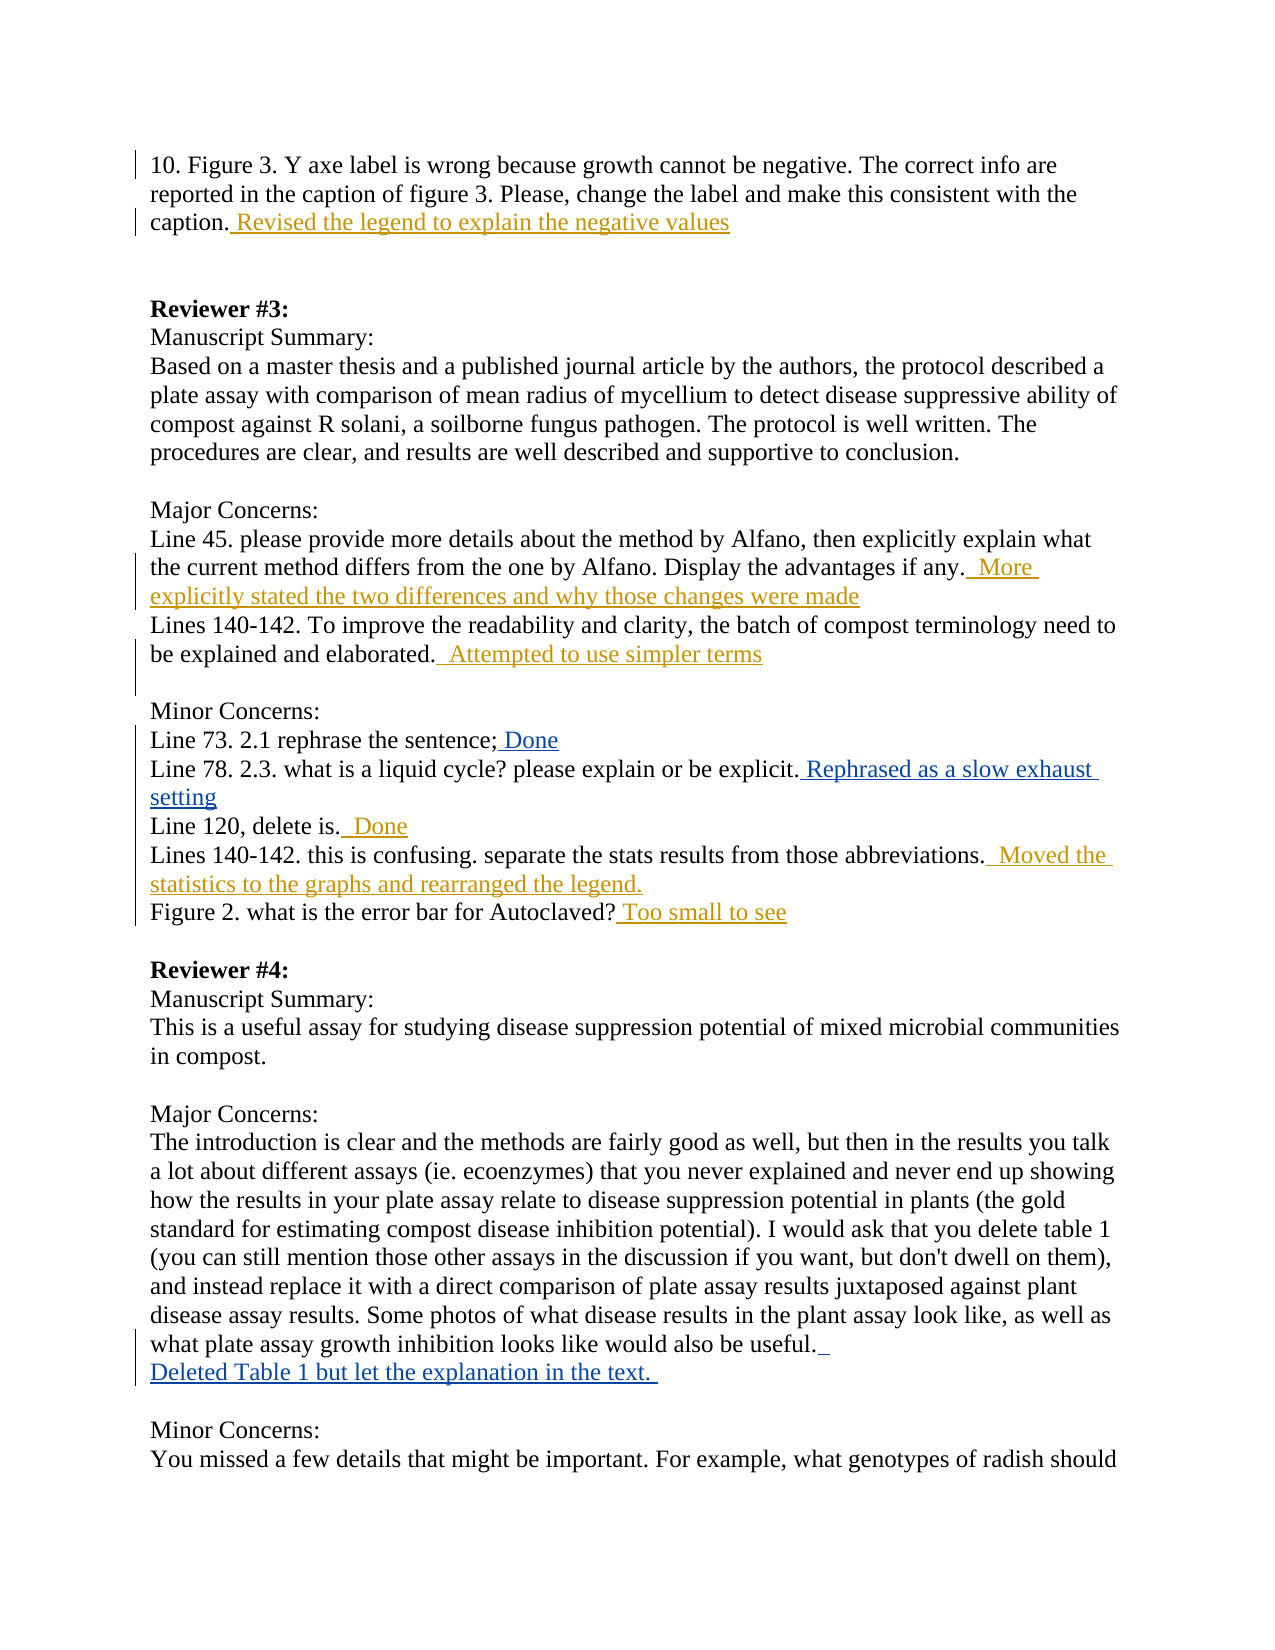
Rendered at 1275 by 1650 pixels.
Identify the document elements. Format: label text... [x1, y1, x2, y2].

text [150, 1357, 1125, 1472]
text 10. Figure 3. Y axe label is wrong because growth cannot be negative. The correct info are reported in the caption of figure 3. Please, change the label and make this consistent with the caption. Reviewer #3: Manuscript Summary: Based on a master thesis and a published journal article by the authors, the protocol described a plate assay with comparison of mean radius of mycellium to detect disease suppressive ability of compost against R solani, a soilborne fungus pathogen. The protocol is well written. The procedures are clear, and results are well described and supportive to conclusion. Major Concerns: Line 45. please provide more details about the method by Alfano, then explicitly explain what the current method differs from the one by Alfano. Display the advantages if any. Lines 140-142. To improve the readability and clarity, the batch of compost terminology need to be explained and elaborated. [150, 150, 1125, 667]
text Minor Concerns: Line 73. 2.1 rephrase the sentence; Line 78. 2.3. what is a liquid cycle? please explain or be explicit. Line 120, delete is. Lines 140-142. this is confusing. separate the stats results from those abbreviations. Figure 2. what is the error bar for Autoclaved? Reviewer #4: Manuscript Summary: This is a useful assay for studying disease suppression potential of mixed microbial communities in compost. Major Concerns: The introduction is clear and the methods are fairly good as well, but then in the results you talk a lot about different assays (ie. ecoenzymes) that you never explained and never end up showing how the results in your plate assay relate to disease suppression potential in plants (the gold standard for estimating compost disease inhibition potential). I would ask that you delete table 1 (you can still mention those other assays in the discussion if you want, but don't dwell on them), and instead replace it with a direct comparison of plate assay results juxtaposed against plant disease assay results. Some photos of what disease results in the plant assay look like, as well as what plate assay growth inhibition looks like would also be useful. [150, 667, 1125, 1357]
